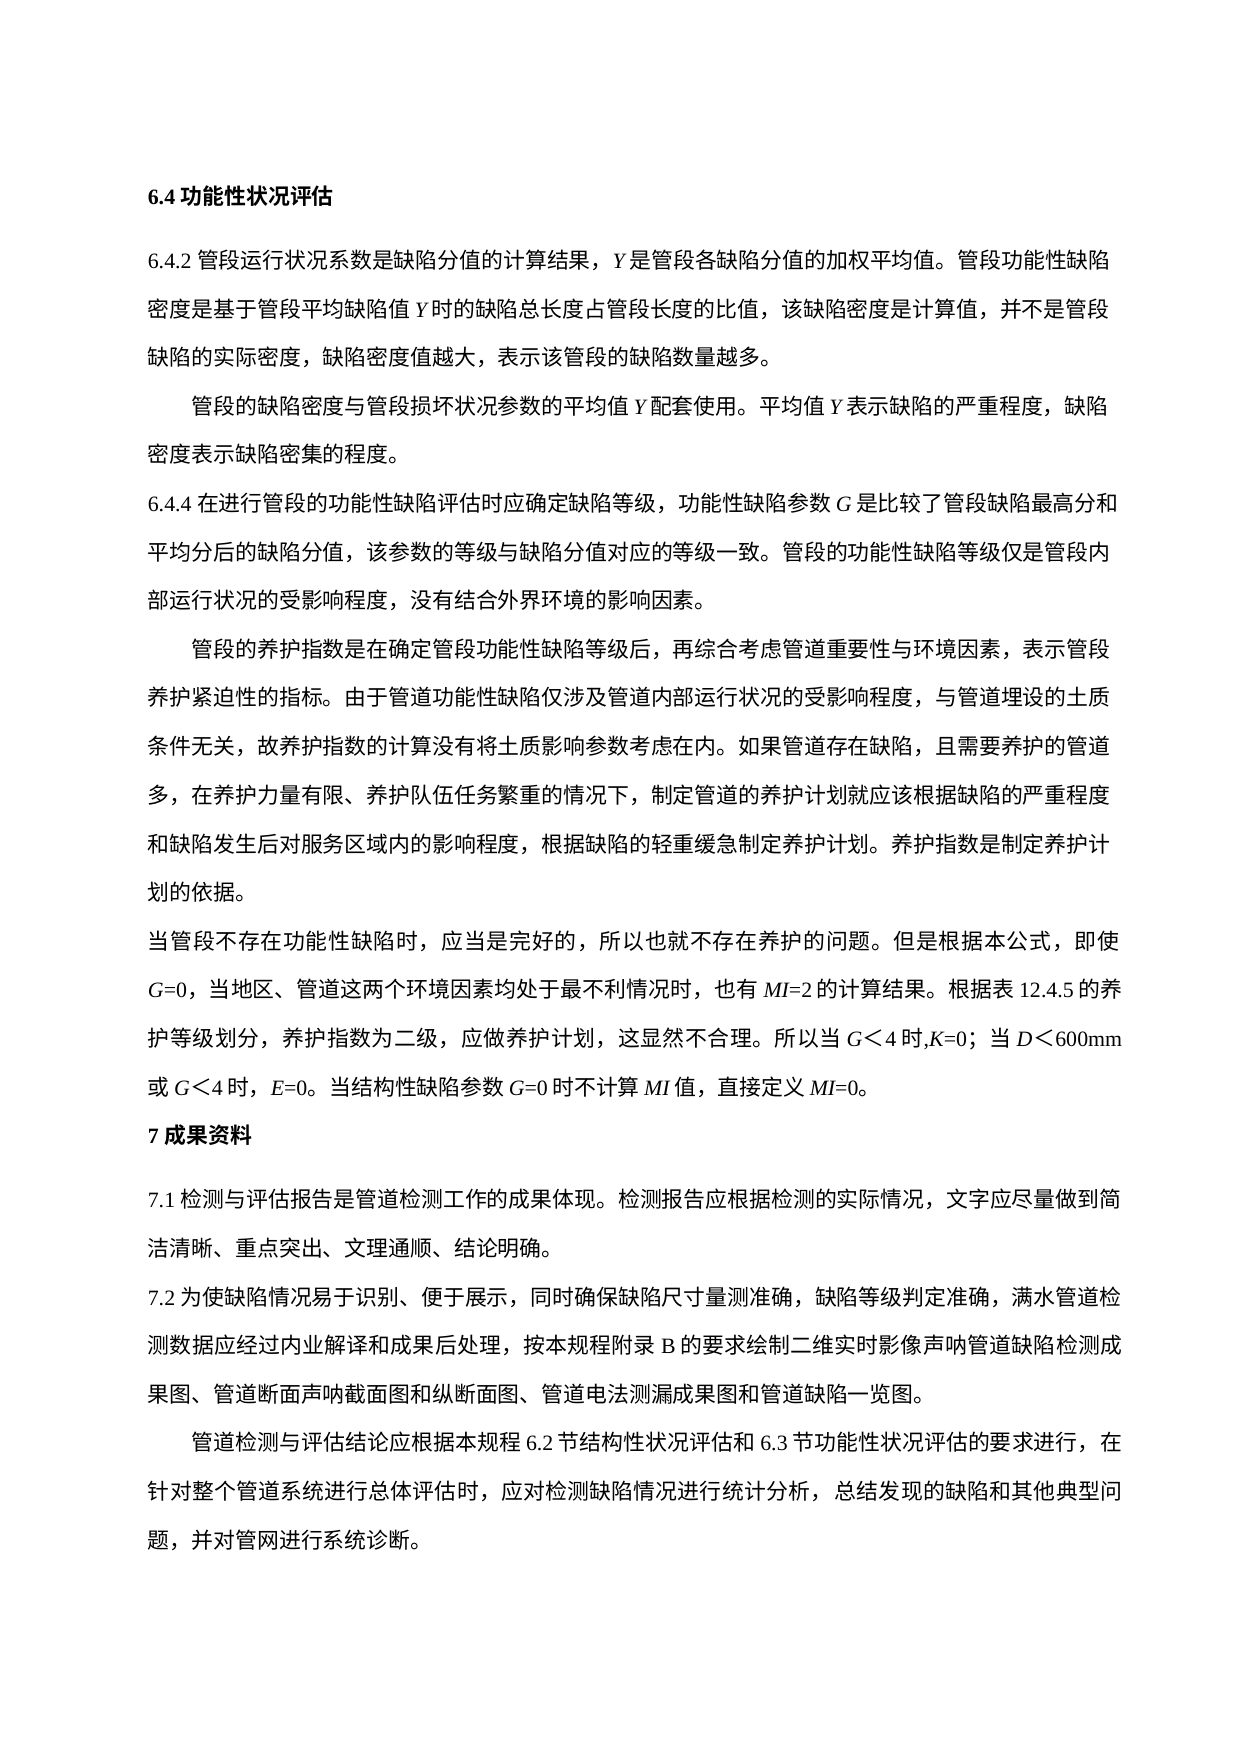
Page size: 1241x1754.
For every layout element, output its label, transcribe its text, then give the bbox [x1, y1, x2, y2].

text 7.2 为使缺陷情况易于识别、便于展示，同时确保缺陷尺寸量测准确，缺陷等级判定准确，满水管道检测数据应经过内业解译和成果后处理，按本规程附录B的要求绘制二维实时影像声呐管道缺陷检测成果图、管道断面声呐截面图和纵断面图、管道电法测漏成果图和管道缺陷一览图。 [148, 1279, 1122, 1409]
text 6.4.4 在进行管段的功能性缺陷评估时应确定缺陷等级，功能性缺陷参数G是比较了管段缺陷最高分和平均分后的缺陷分值，该参数的等级与缺陷分值对应的等级一致。管段的功能性缺陷等级仅是管段内部运行状况的受影响程度，没有结合外界环境的影响因素。 [148, 485, 1122, 615]
subtitle 7 成果资料 [148, 1118, 1122, 1150]
text 管段的缺陷密度与管段损坏状况参数的平均值Y配套使用。平均值Y表示缺陷的严重程度，缺陷密度表示缺陷密集的程度。 [148, 388, 1122, 469]
text 7.1 检测与评估报告是管道检测工作的成果体现。检测报告应根据检测的实际情况，文字应尽量做到简洁清晰、重点突出、文理通顺、结论明确。 [148, 1182, 1122, 1263]
text 当管段不存在功能性缺陷时，应当是完好的，所以也就不存在养护的问题。但是根据本公式，即使G=0，当地区、管道这两个环境因素均处于最不利情况时，也有MI=2的计算结果。根据表12.4.5的养护等级划分，养护指数为二级，应做养护计划，这显然不合理。所以当G＜4时,K=0；当D＜600mm或G＜4时，E=0。当结构性缺陷参数G=0时不计算MI值，直接定义MI=0。 [148, 923, 1122, 1102]
text 管段的养护指数是在确定管段功能性缺陷等级后，再综合考虑管道重要性与环境因素，表示管段养护紧迫性的指标。由于管道功能性缺陷仅涉及管道内部运行状况的受影响程度，与管道埋设的土质条件无关，故养护指数的计算没有将土质影响参数考虑在内。如果管道存在缺陷，且需要养护的管道多，在养护力量有限、养护队伍任务繁重的情况下，制定管道的养护计划就应该根据缺陷的严重程度和缺陷发生后对服务区域内的影响程度，根据缺陷的轻重缓急制定养护计划。养护指数是制定养护计划的依据。 [148, 631, 1122, 907]
text 管道检测与评估结论应根据本规程6.2节结构性状况评估和6.3节功能性状况评估的要求进行，在针对整个管道系统进行总体评估时，应对检测缺陷情况进行统计分析，总结发现的缺陷和其他典型问题，并对管网进行系统诊断。 [148, 1425, 1122, 1555]
subtitle 6.4 功能性状况评估 [148, 178, 1122, 211]
text 6.4.2 管段运行状况系数是缺陷分值的计算结果，Y是管段各缺陷分值的加权平均值。管段功能性缺陷密度是基于管段平均缺陷值Y时的缺陷总长度占管段长度的比值，该缺陷密度是计算值，并不是管段缺陷的实际密度，缺陷密度值越大，表示该管段的缺陷数量越多。 [148, 242, 1122, 372]
